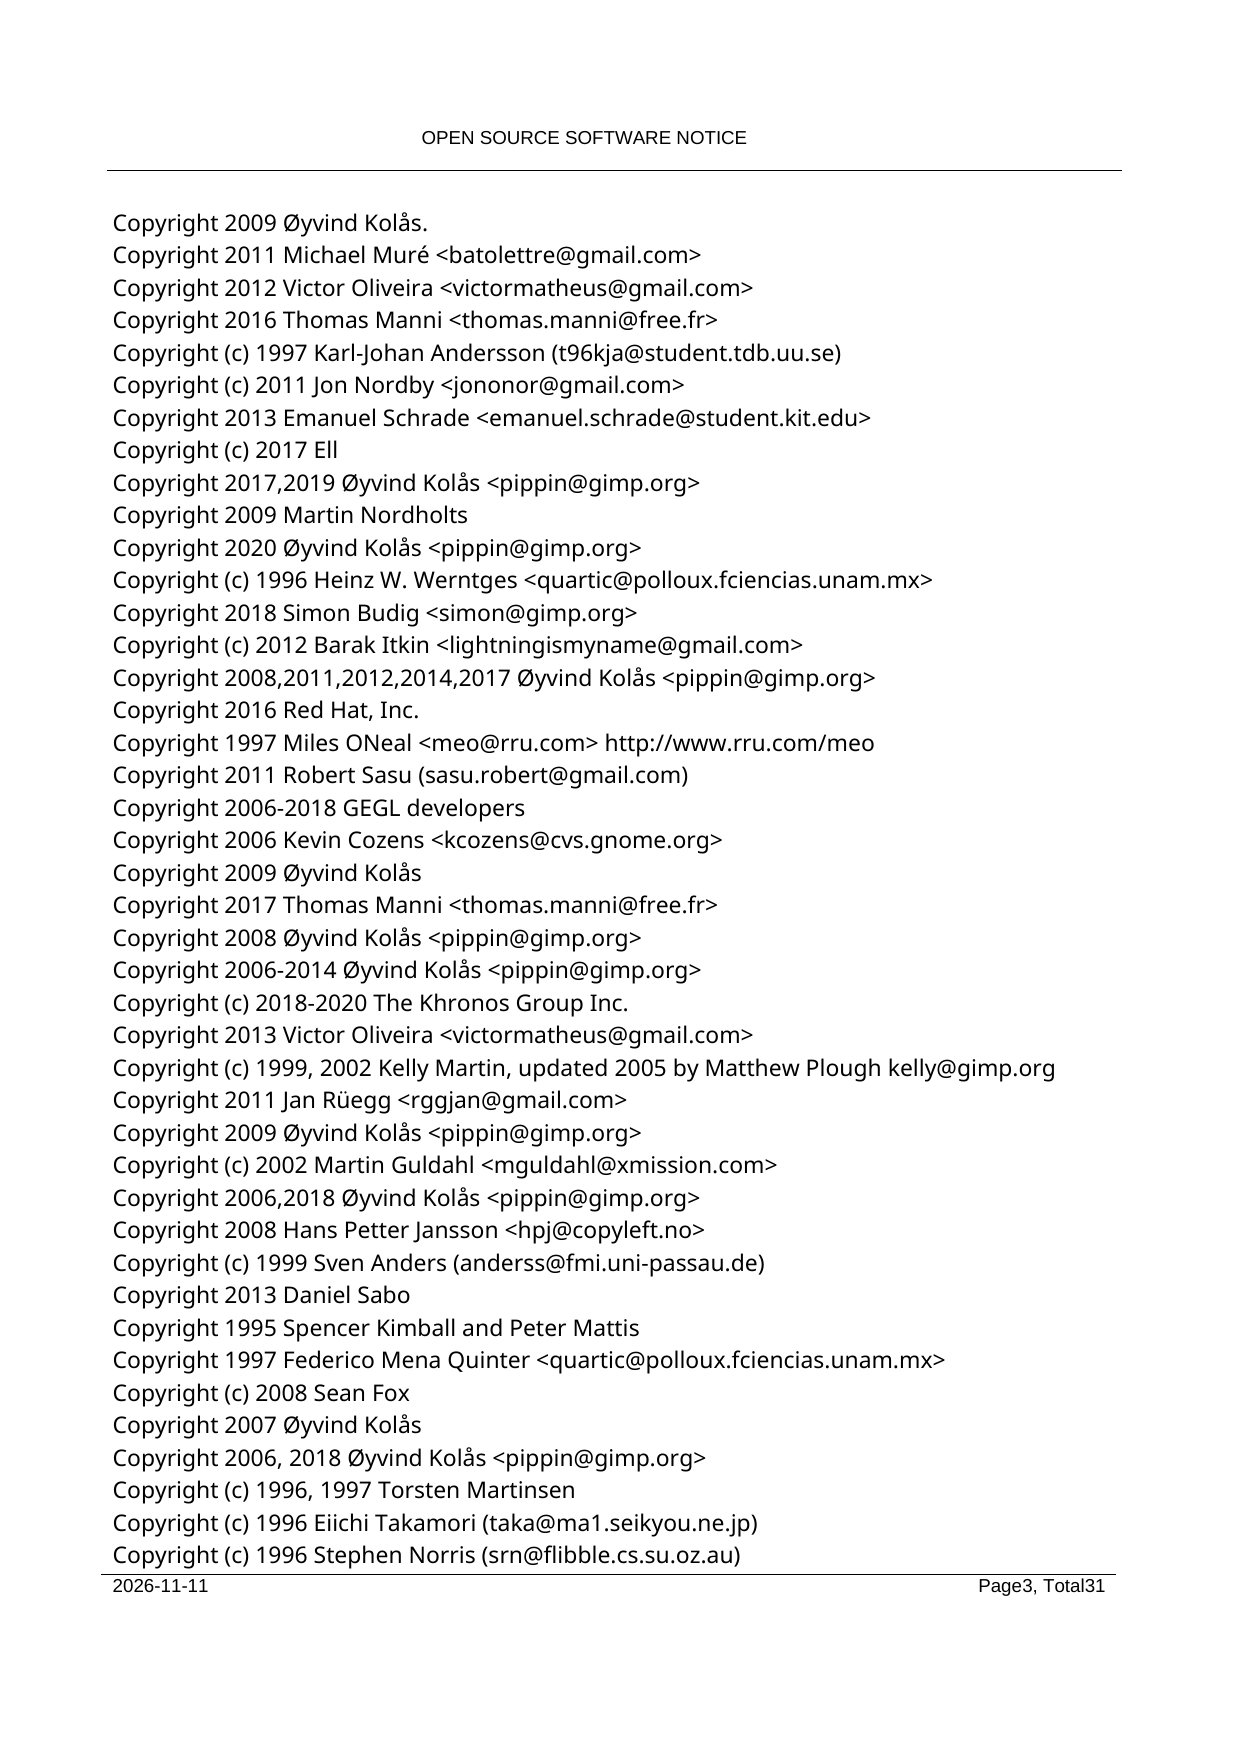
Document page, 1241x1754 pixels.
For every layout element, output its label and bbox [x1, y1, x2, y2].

text [112, 206, 1128, 1571]
